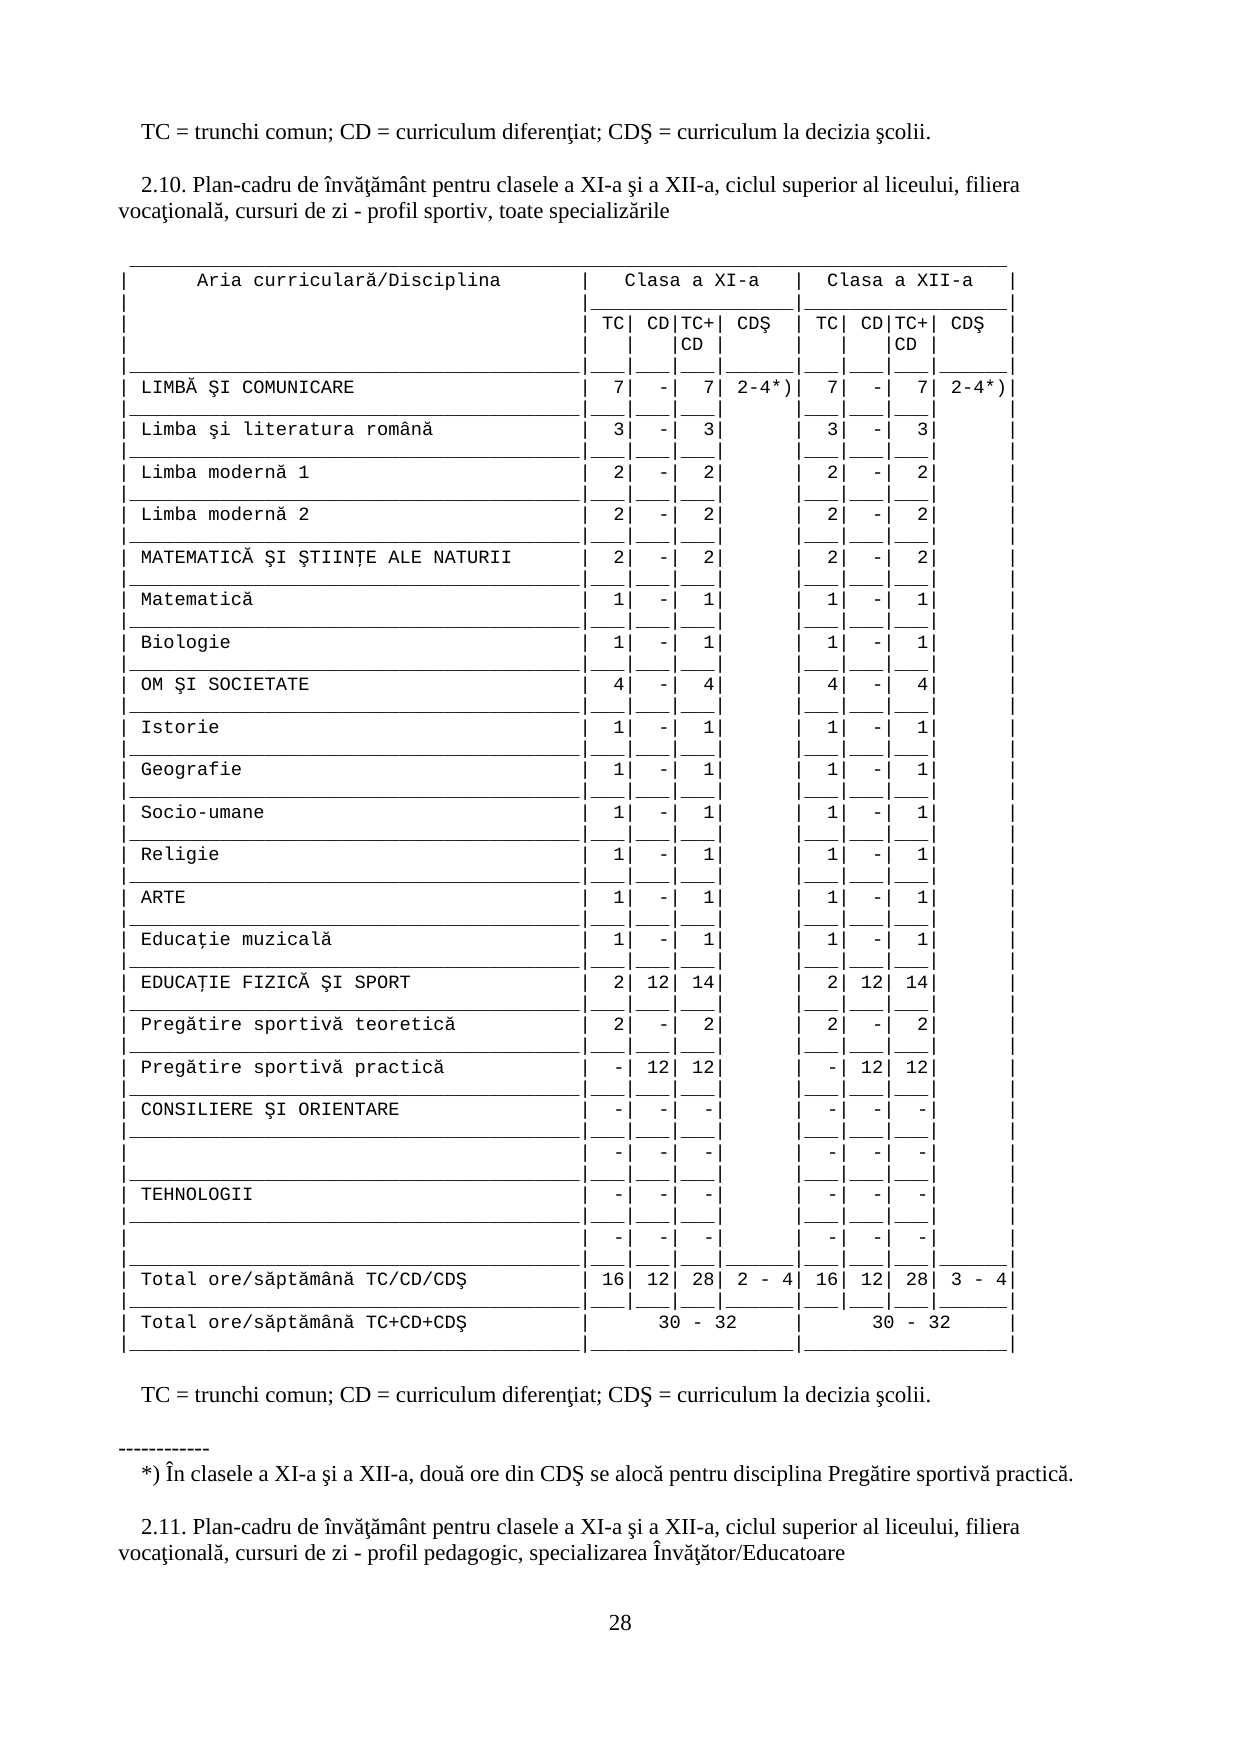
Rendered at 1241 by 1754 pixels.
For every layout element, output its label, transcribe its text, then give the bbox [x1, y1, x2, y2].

text |________________________________________|___|___|___| |___|___|___| | [118, 1121, 1122, 1142]
text |________________________________________|___|___|___| |___|___|___| | [118, 739, 1122, 760]
text | Limba modernă 1 | 2| -| 2| | 2| -| 2| | [118, 462, 1122, 484]
text | ARTE | 1| -| 1| | 1| -| 1| | [118, 887, 1122, 909]
text | Limba şi literatura română | 3| -| 3| | 3| -| 3| | [118, 420, 1122, 441]
text |________________________________________|___|___|___| |___|___|___| | [118, 951, 1122, 972]
text | LIMBĂ ŞI COMUNICARE | 7| -| 7| 2-4*)| 7| -| 7| 2-4*)| [118, 377, 1122, 399]
text |________________________________________|___|___|___| |___|___|___| | [118, 1079, 1122, 1100]
text |________________________________________|___|___|___| |___|___|___| | [118, 824, 1122, 845]
text TC = trunchi comun; CD = curriculum diferenţiat; CDŞ = curriculum la decizia şcolii. [118, 1381, 1122, 1408]
text |________________________________________|___|___|___| |___|___|___| | [118, 654, 1122, 675]
text | Socio-umane | 1| -| 1| | 1| -| 1| | [118, 802, 1122, 824]
text |________________________________________|___|___|___| |___|___|___| | [118, 399, 1122, 420]
text | | -| -| -| | -| -| -| | [118, 1227, 1122, 1249]
text |________________________________________|___|___|___|______|___|___|___|______| [118, 1249, 1122, 1270]
text | MATEMATICĂ ŞI ŞTIINŢE ALE NATURII | 2| -| 2| | 2| -| 2| | [118, 547, 1122, 569]
text | CONSILIERE ŞI ORIENTARE | -| -| -| | -| -| -| | [118, 1100, 1122, 1121]
text |________________________________________|___|___|___| |___|___|___| | [118, 441, 1122, 462]
text | Biologie | 1| -| 1| | 1| -| 1| | [118, 632, 1122, 654]
text |________________________________________|___|___|___| |___|___|___| | [118, 484, 1122, 505]
text 2.11. Plan-cadru de învăţământ pentru clasele a XI-a şi a XII-a, ciclul superior al liceului, filiera vocaţională, cursuri de zi - profil pedagogic, specializarea Învăţător/Educatoare [118, 1513, 1122, 1566]
text | EDUCAŢIE FIZICĂ ŞI SPORT | 2| 12| 14| | 2| 12| 14| | [118, 972, 1122, 994]
text |________________________________________|___|___|___| |___|___|___| | [118, 569, 1122, 590]
text | Pregătire sportivă teoretică | 2| -| 2| | 2| -| 2| | [118, 1015, 1122, 1036]
text | |__________________|__________________| [118, 292, 1122, 314]
text | Limba modernă 2 | 2| -| 2| | 2| -| 2| | [118, 505, 1122, 526]
text | Geografie | 1| -| 1| | 1| -| 1| | [118, 760, 1122, 781]
text |________________________________________|___|___|___| |___|___|___| | [118, 1164, 1122, 1185]
text | | -| -| -| | -| -| -| | [118, 1142, 1122, 1164]
text | TEHNOLOGII | -| -| -| | -| -| -| | [118, 1185, 1122, 1206]
text | Educaţie muzicală | 1| -| 1| | 1| -| 1| | [118, 930, 1122, 951]
text | Religie | 1| -| 1| | 1| -| 1| | [118, 845, 1122, 866]
text | Total ore/săptămână TC/CD/CDŞ | 16| 12| 28| 2 - 4| 16| 12| 28| 3 - 4| [118, 1270, 1122, 1291]
text |________________________________________|___|___|___|______|___|___|___|______| [118, 1291, 1122, 1312]
text |________________________________________|___|___|___| |___|___|___| | [118, 781, 1122, 802]
text |________________________________________|___|___|___| |___|___|___| | [118, 1206, 1122, 1227]
text |________________________________________|___|___|___| |___|___|___| | [118, 866, 1122, 887]
text | | TC| CD|TC+| CDŞ | TC| CD|TC+| CDŞ | [118, 314, 1122, 335]
text | Aria curriculară/Disciplina | Clasa a XI-a | Clasa a XII-a | [118, 271, 1122, 292]
text |________________________________________|___|___|___| |___|___|___| | [118, 611, 1122, 632]
text | Istorie | 1| -| 1| | 1| -| 1| | [118, 717, 1122, 739]
text *) În clasele a XI-a şi a XII-a, două ore din CDŞ se alocă pentru disciplina Pregătire sportivă practică. [118, 1460, 1122, 1487]
text |________________________________________|___|___|___| |___|___|___| | [118, 909, 1122, 930]
text |________________________________________|__________________|__________________| [118, 1334, 1122, 1355]
text |________________________________________|___|___|___| |___|___|___| | [118, 1036, 1122, 1057]
text |________________________________________|___|___|___| |___|___|___| | [118, 994, 1122, 1015]
text | Pregătire sportivă practică | -| 12| 12| | -| 12| 12| | [118, 1057, 1122, 1079]
text ------------ [118, 1434, 1122, 1460]
text TC = trunchi comun; CD = curriculum diferenţiat; CDŞ = curriculum la decizia şcolii. [118, 118, 1122, 144]
text 2.10. Plan-cadru de învăţământ pentru clasele a XI-a şi a XII-a, ciclul superior al liceului, filiera vocaţională, cursuri de zi - profil sportiv, toate specializările [118, 171, 1122, 223]
text |________________________________________|___|___|___|______|___|___|___|______| [118, 356, 1122, 377]
text | | | |CD | | | |CD | | [118, 335, 1122, 356]
text |________________________________________|___|___|___| |___|___|___| | [118, 696, 1122, 717]
text | OM ŞI SOCIETATE | 4| -| 4| | 4| -| 4| | [118, 675, 1122, 696]
text ______________________________________________________________________________ [118, 250, 1122, 271]
text |________________________________________|___|___|___| |___|___|___| | [118, 526, 1122, 547]
text | Matematică | 1| -| 1| | 1| -| 1| | [118, 590, 1122, 611]
text | Total ore/săptămână TC+CD+CDŞ | 30 - 32 | 30 - 32 | [118, 1312, 1122, 1334]
